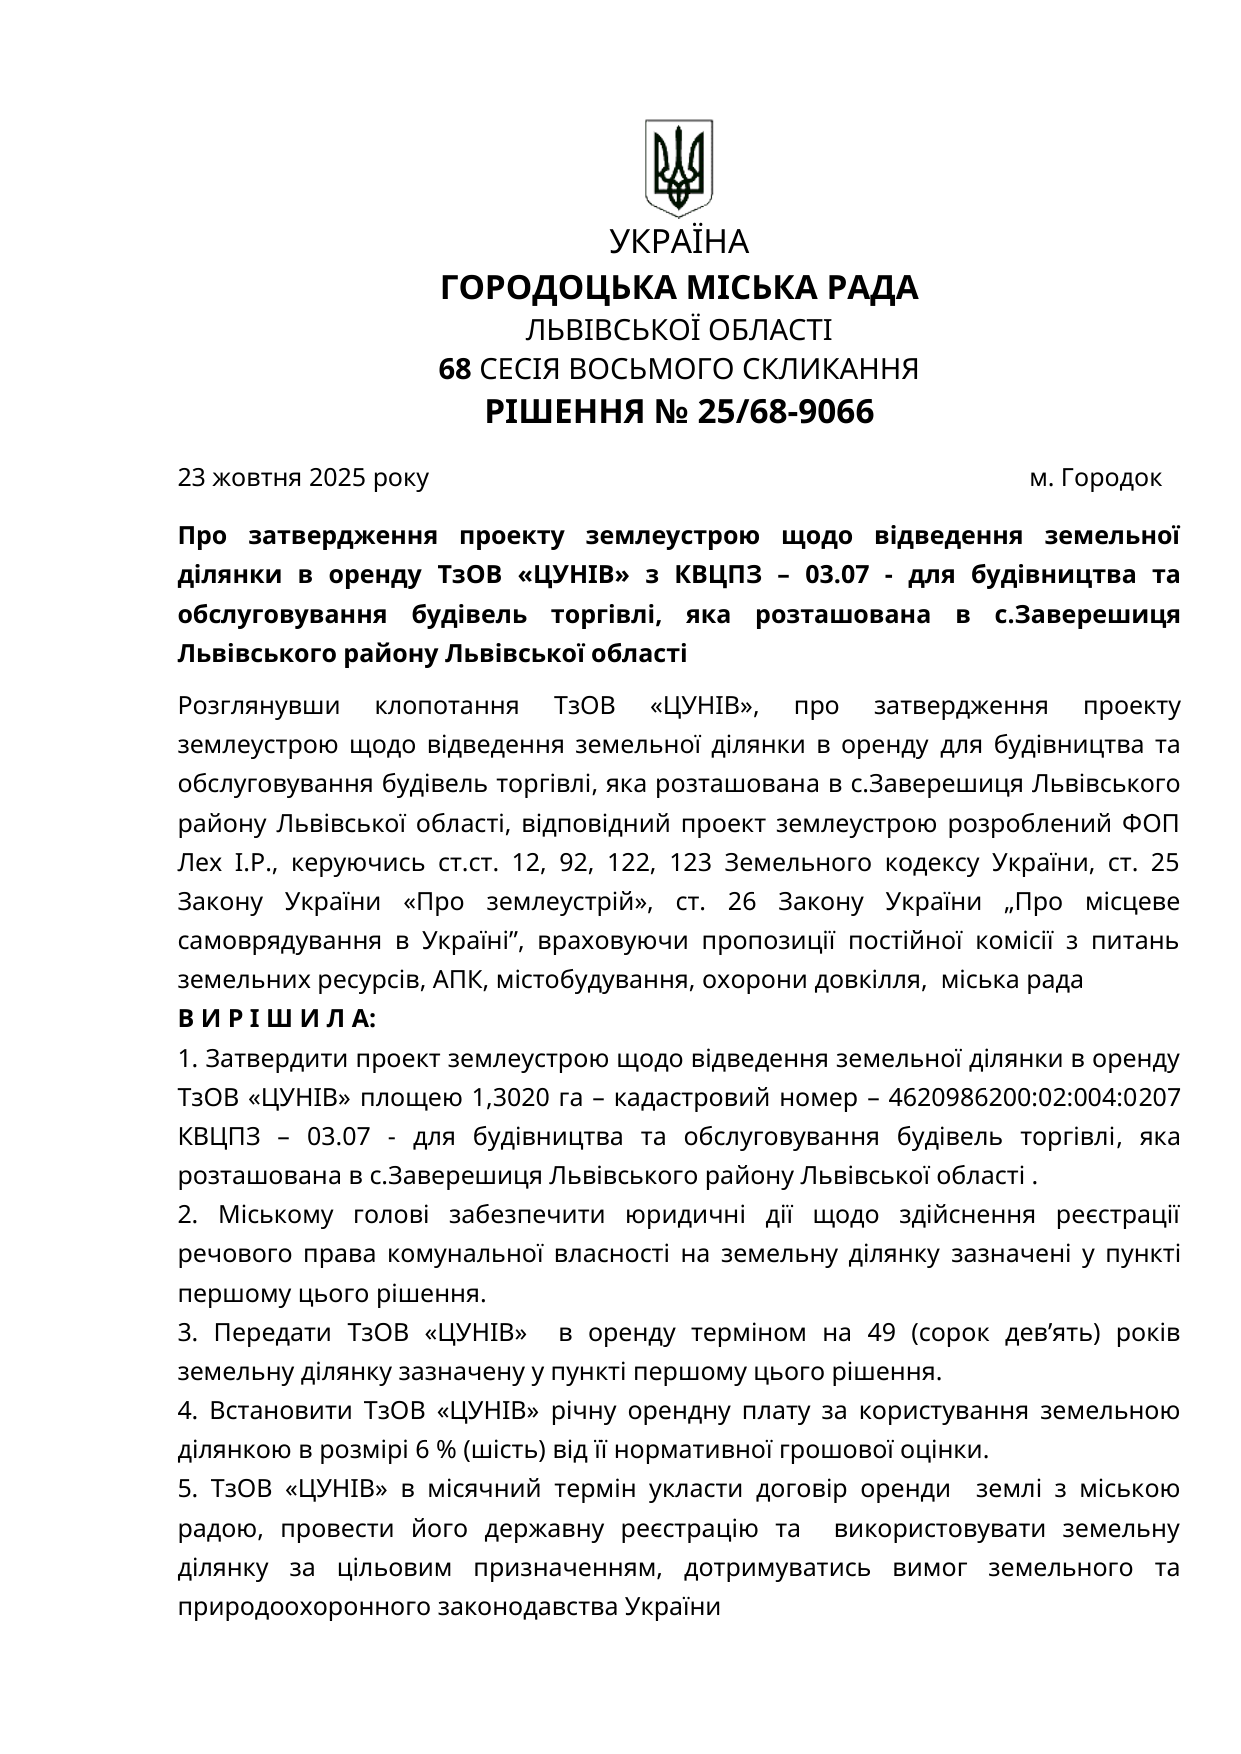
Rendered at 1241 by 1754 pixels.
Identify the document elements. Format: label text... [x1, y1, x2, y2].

text 23 жовтня 2025 року м. Городок [177, 459, 1181, 493]
text ГОРОДОЦЬКА МІСЬКА РАДА [177, 263, 1181, 309]
text 4. Встановити ТзОВ «ЦУНІВ» річну орендну плату за користування земельною ділянкою в розмірі 6 % (шість) від її нормативної грошової оцінки. [177, 1393, 1181, 1466]
text 2. Міському голові забезпечити юридичні дії щодо здійснення реєстрації речового права комунальної власності на земельну ділянку зазначені у пункті першому цього рішення. [177, 1197, 1181, 1309]
text 5. ТзОВ «ЦУНІВ» в місячний термін укласти договір оренди землі з міською радою, провести його державну реєстрацію та використовувати земельну ділянку за цільовим призначенням, дотримуватись вимог земельного та природоохоронного законодавства України [177, 1471, 1181, 1623]
text РІШЕННЯ № 25/68-9066 [177, 388, 1181, 434]
text ЛЬВІВСЬКОЇ ОБЛАСТІ [177, 309, 1181, 349]
text УКРАЇНА [177, 218, 1181, 263]
text 3. Передати ТзОВ «ЦУНІВ» в оренду терміном на 49 (сорок дев’ять) років земельну ділянку зазначену у пункті першому цього рішення. [177, 1314, 1181, 1388]
text 1. Затвердити проект землеустрою щодо відведення земельної ділянки в оренду ТзОВ «ЦУНІВ» площею 1,3020 га – кадастровий номер – 4620986200:02:004:0207 КВЦПЗ – 03.07 - для будівництва та обслуговування будівель торгівлі, яка розташована в с.Заверешиця Львівського району Львівської області . [177, 1040, 1181, 1192]
text Про затвердження проекту землеустрою щодо відведення земельної ділянки в оренду ТзОВ «ЦУНІВ» з КВЦПЗ – 03.07 - для будівництва та обслуговування будівель торгівлі, яка розташована в с.Заверешиця Львівського району Львівської області [177, 518, 1181, 669]
text В И Р І Ш И Л А: [177, 1001, 1181, 1035]
picture [644, 118, 715, 219]
text 68 СЕСІЯ ВОСЬМОГО СКЛИКАННЯ [177, 349, 1181, 388]
text Розглянувши клопотання ТзОВ «ЦУНІВ», про затвердження проекту землеустрою щодо відведення земельної ділянки в оренду для будівництва та обслуговування будівель торгівлі, яка розташована в с.Заверешиця Львівського району Львівської області, відповідний проект землеустрою розроблений ФОП Лех І.Р., керуючись ст.ст. 12, 92, 122, 123 Земельного кодексу України, ст. 25 Закону України «Про землеустрій», ст. 26 Закону України „Про місцеве самоврядування в Україні”, враховуючи пропозиції постійної комісії з питань земельних ресурсів, АПК, містобудування, охорони довкілля, міська рада [177, 688, 1181, 996]
